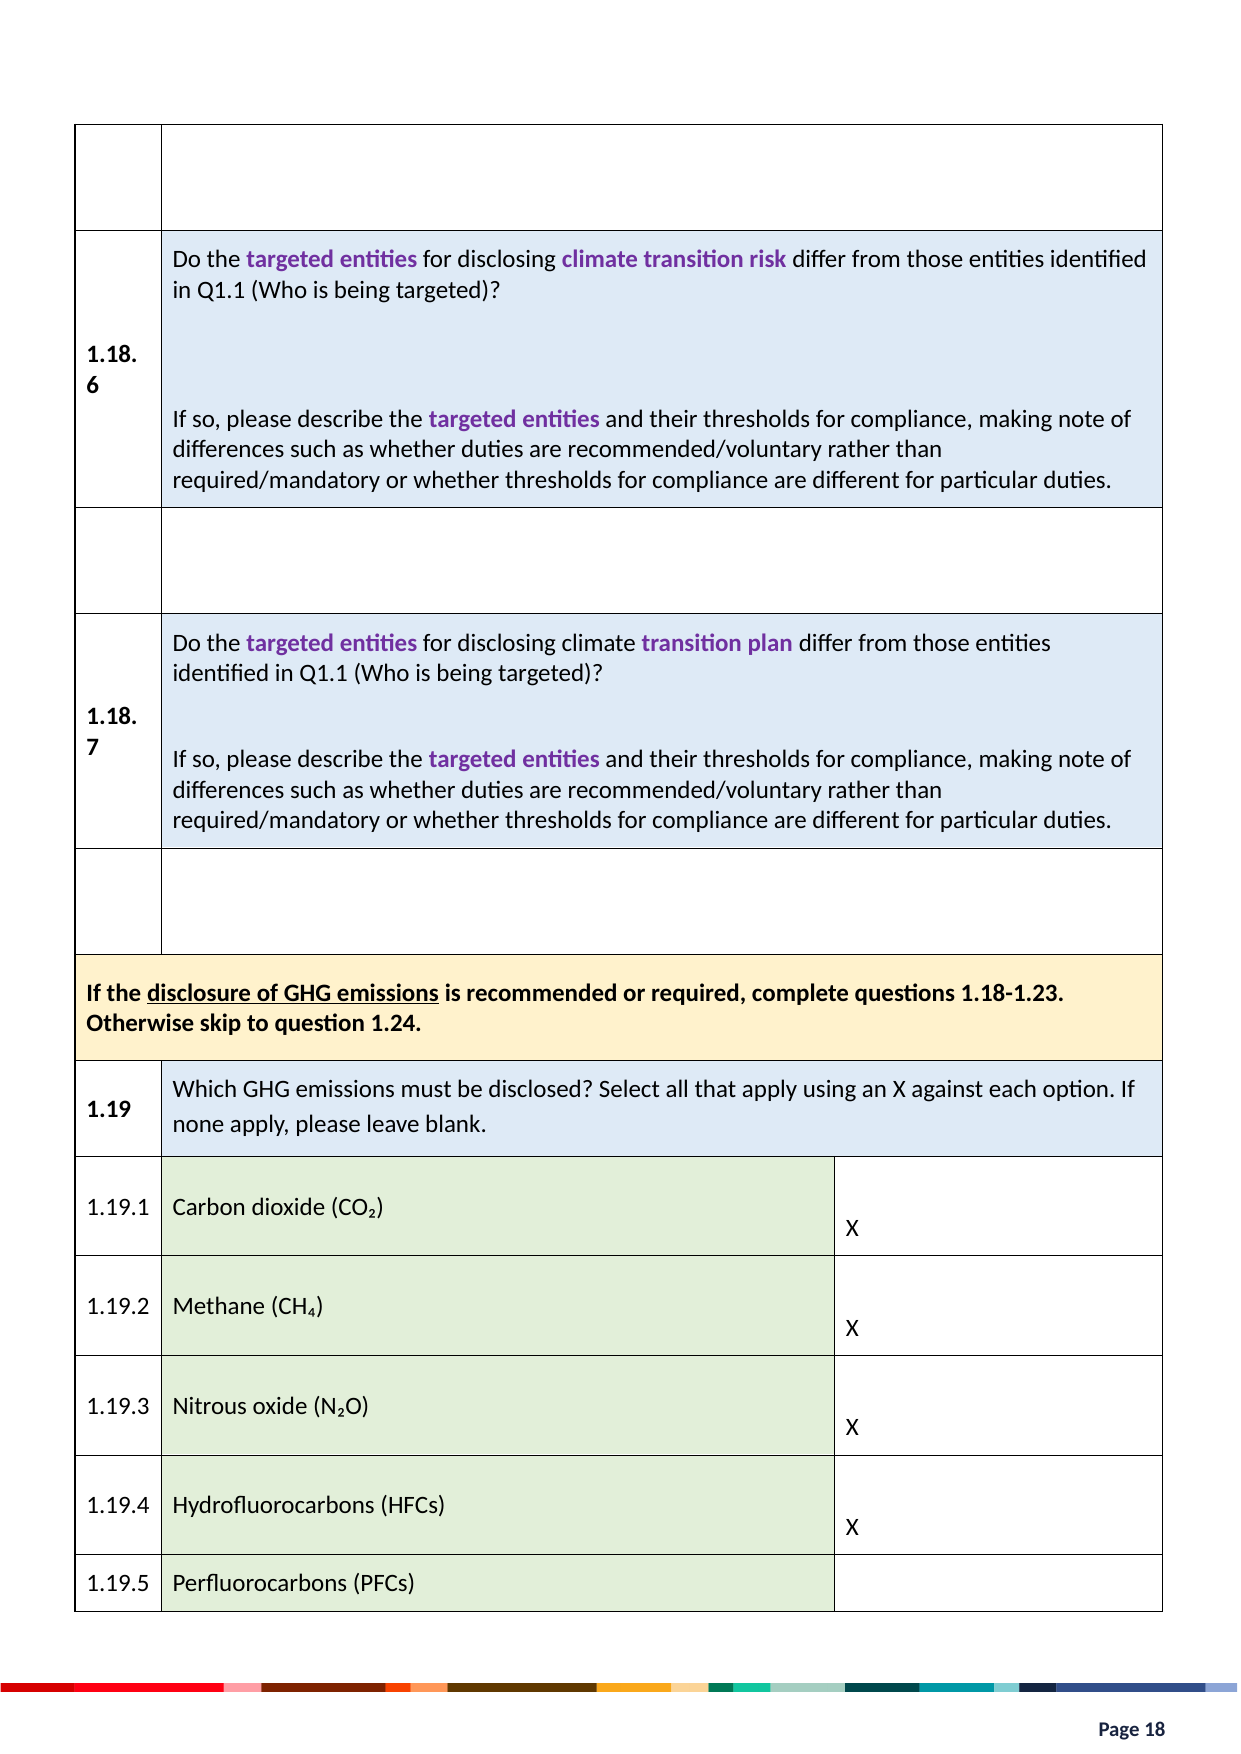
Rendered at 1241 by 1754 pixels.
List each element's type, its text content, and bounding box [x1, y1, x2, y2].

table_cell 1.18.7 [76, 614, 161, 847]
table_cell X [835, 1456, 1162, 1554]
table_cell 1.18.6 [76, 231, 161, 507]
table_cell Hydrofluorocarbons (HFCs) [162, 1456, 834, 1554]
table_cell 1.19.2 [76, 1256, 161, 1355]
table_cell Methane (CH₄) [162, 1256, 834, 1355]
table_cell [162, 508, 1162, 613]
table_cell X [835, 1256, 1162, 1355]
table_cell 1.19.1 [76, 1157, 161, 1255]
table_cell X [835, 1555, 1162, 1611]
table_cell [76, 508, 161, 613]
table_cell Nitrous oxide (N₂O) [162, 1356, 834, 1454]
table_cell 1.19.4 [76, 1456, 161, 1554]
table_cell [162, 125, 1162, 230]
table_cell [162, 1555, 834, 1611]
table_cell X [835, 1356, 1162, 1454]
picture [0, 1683, 1236, 1692]
table_cell [162, 849, 1162, 954]
table_cell Do the targeted entities for disclosing climate transition risk differ from those entities identified in Q1.1 (Who is being targeted)? If so, please describe the targeted entities and their thresholds for compliance, making note of differences such as whether duties are recommended/voluntary rather than required/mandatory or whether thresholds for compliance are different for particular duties. [162, 231, 1162, 507]
table_cell If the disclosure of GHG emissions is recommended or required, complete questions 1.18-1.23. Otherwise skip to question 1.24. [76, 955, 1162, 1060]
table_cell [76, 849, 161, 954]
table_cell 1.19 [76, 1061, 161, 1156]
table_cell X [835, 1157, 1162, 1255]
table_cell Which GHG emissions must be disclosed? Select all that apply using an X against each option. If none apply, please leave blank. [162, 1061, 1162, 1156]
table_cell Carbon dioxide (CO₂) [162, 1157, 834, 1255]
table_cell Do the targeted entities for disclosing climate transition plan differ from those entities identified in Q1.1 (Who is being targeted)? If so, please describe the targeted entities and their thresholds for compliance, making note of differences such as whether duties are recommended/voluntary rather than required/mandatory or whether thresholds for compliance are different for particular duties. [162, 614, 1162, 847]
table_cell 1.19.5 [76, 1555, 161, 1611]
table_cell [76, 125, 161, 230]
table_cell 1.19.3 [76, 1356, 161, 1454]
